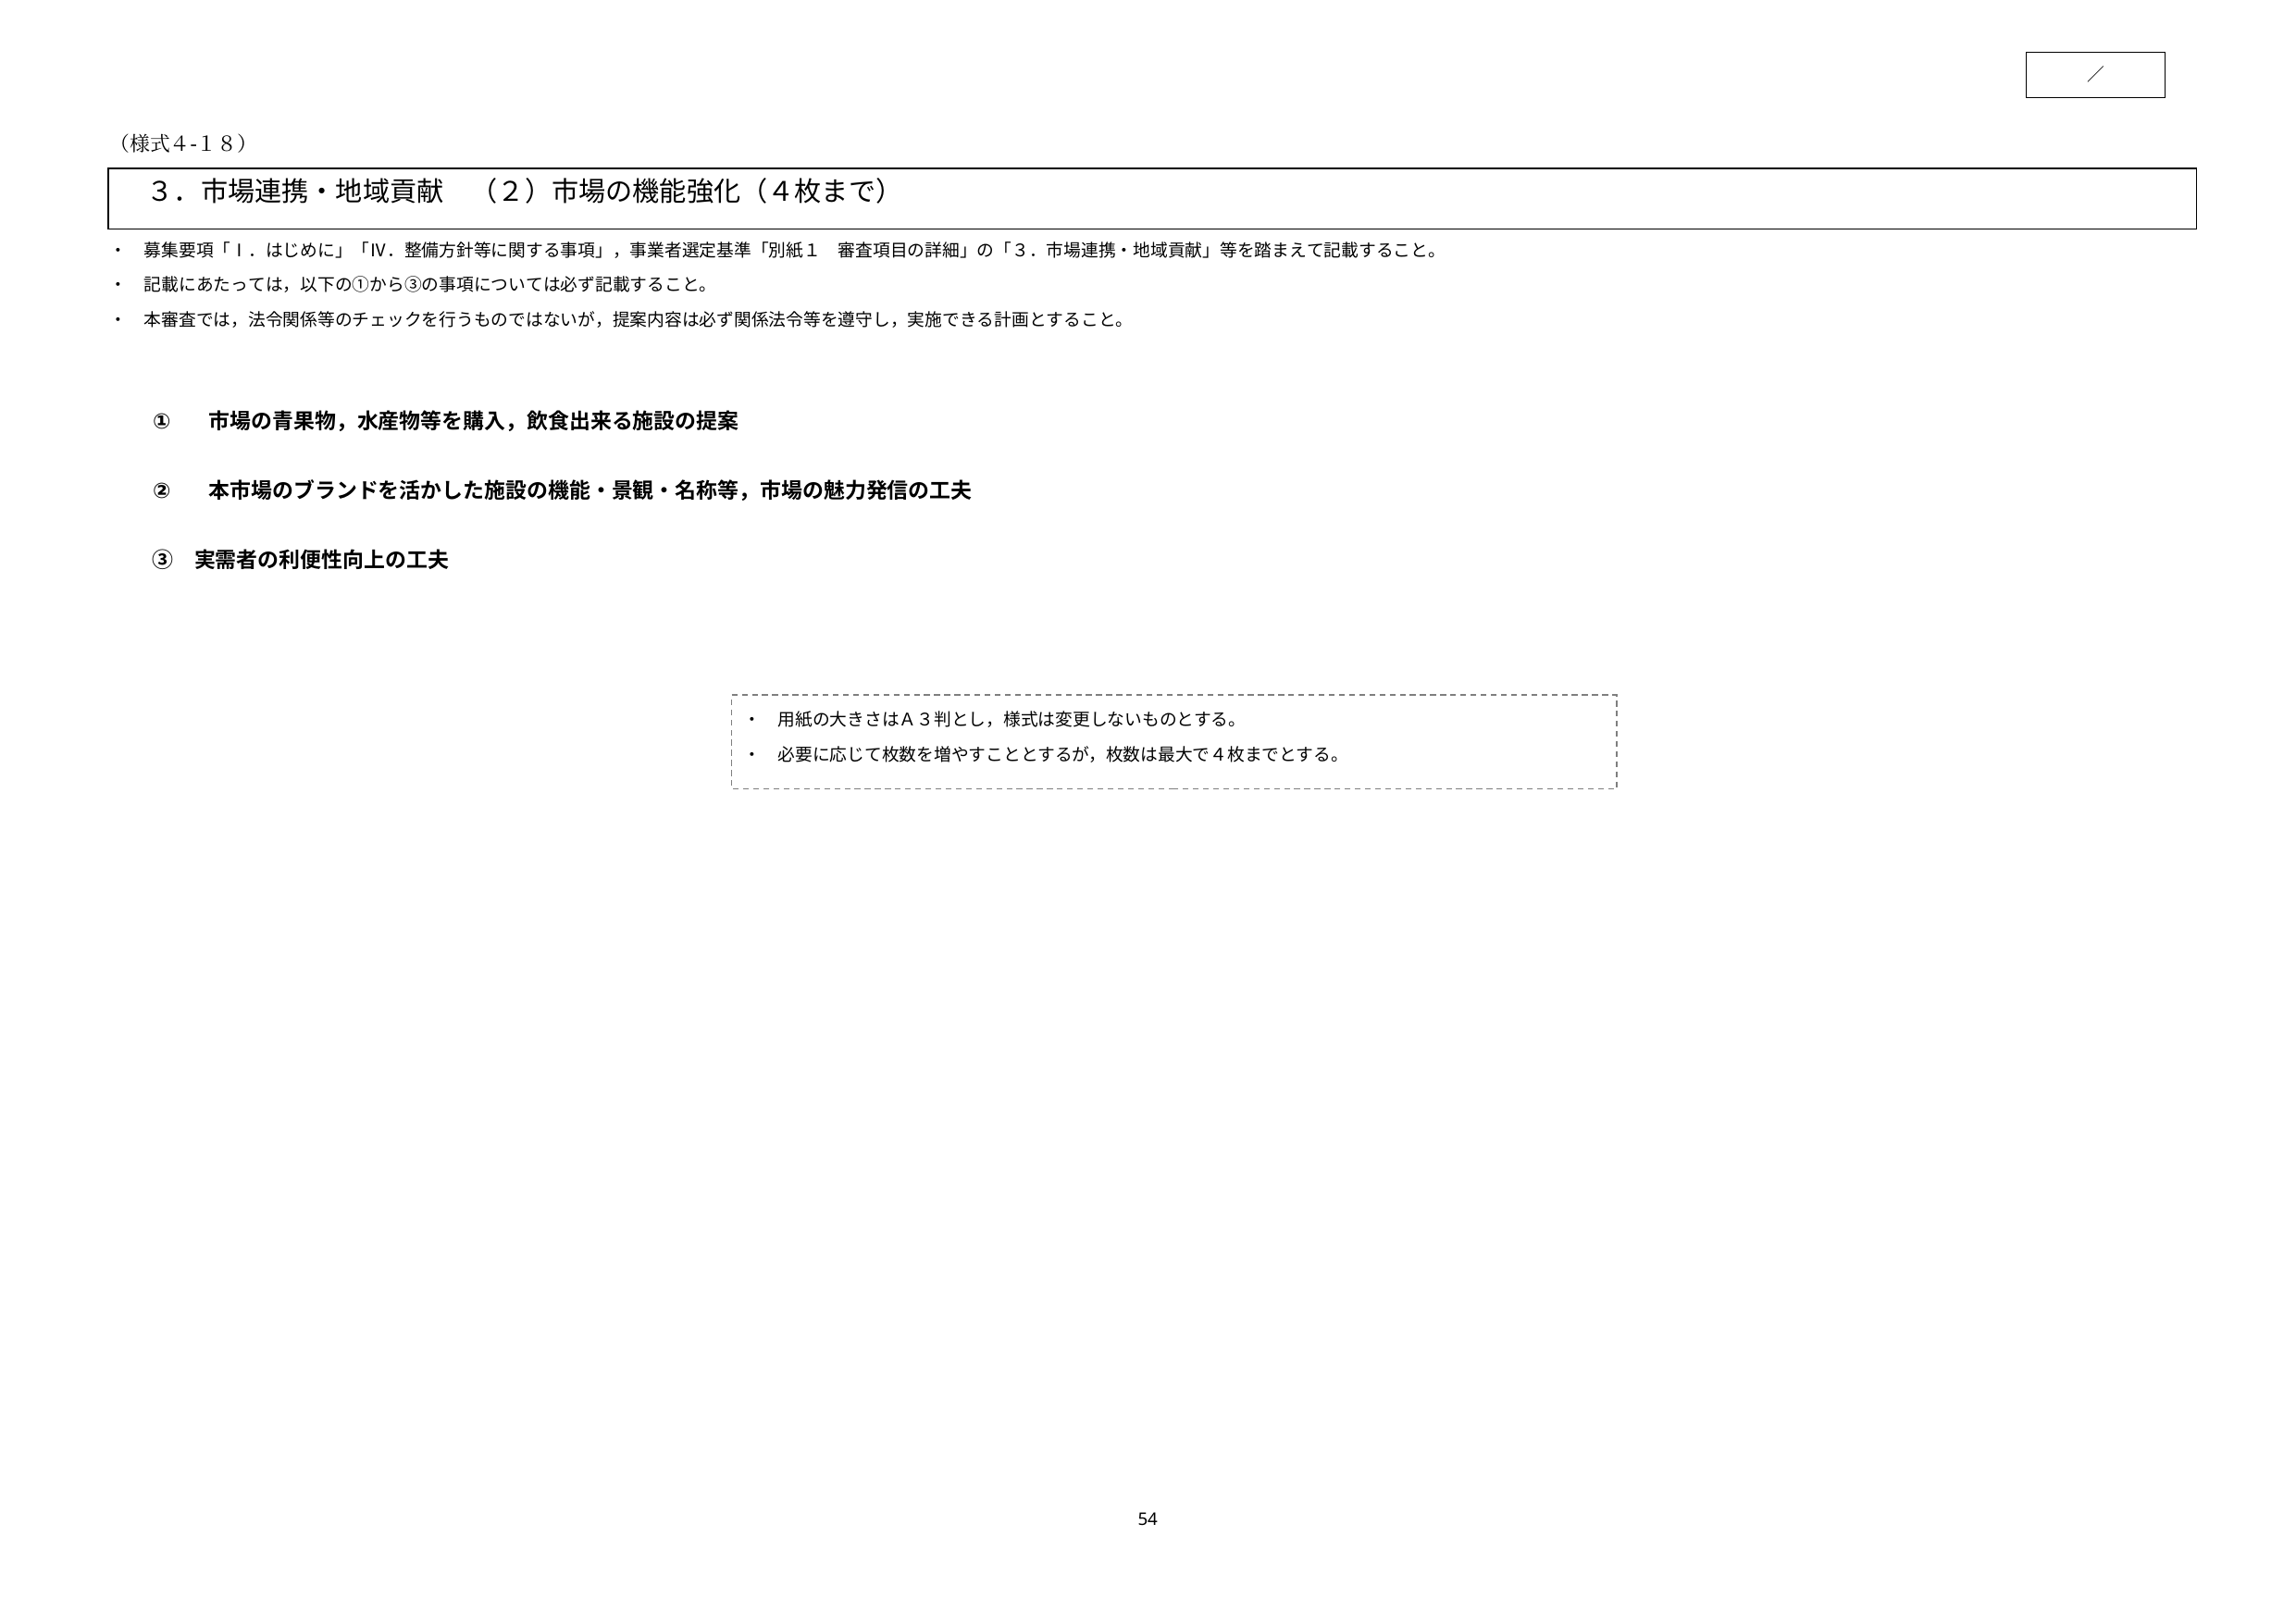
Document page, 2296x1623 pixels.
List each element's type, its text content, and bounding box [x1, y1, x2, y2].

list 本市場のブランドを活かした施設の機能・景観・名称等，市場の魅力発信の工夫 [153, 470, 2186, 504]
text ・ 記載にあたっては，以下の①から③の事項については必ず記載すること。 [109, 262, 2186, 296]
text ・ 本審査では，法令関係等のチェックを行うものではないが，提案内容は必ず関係法令等を遵守し，実施できる計画とすること。 [109, 296, 2186, 331]
text ・ 募集要項「Ⅰ．はじめに」「Ⅳ．整備方針等に関する事項」，事業者選定基準「別紙１ 審査項目の詳細」の「３．市場連携・地域貢献」等を踏まえて記載すること。 [109, 229, 2186, 262]
subtitle （様式４-１８） [109, 129, 2186, 157]
text ③ 実需者の利便性向上の工夫 [109, 539, 2186, 574]
list 市場の青果物，水産物等を購入，飲食出来る施設の提案 [153, 401, 2186, 435]
